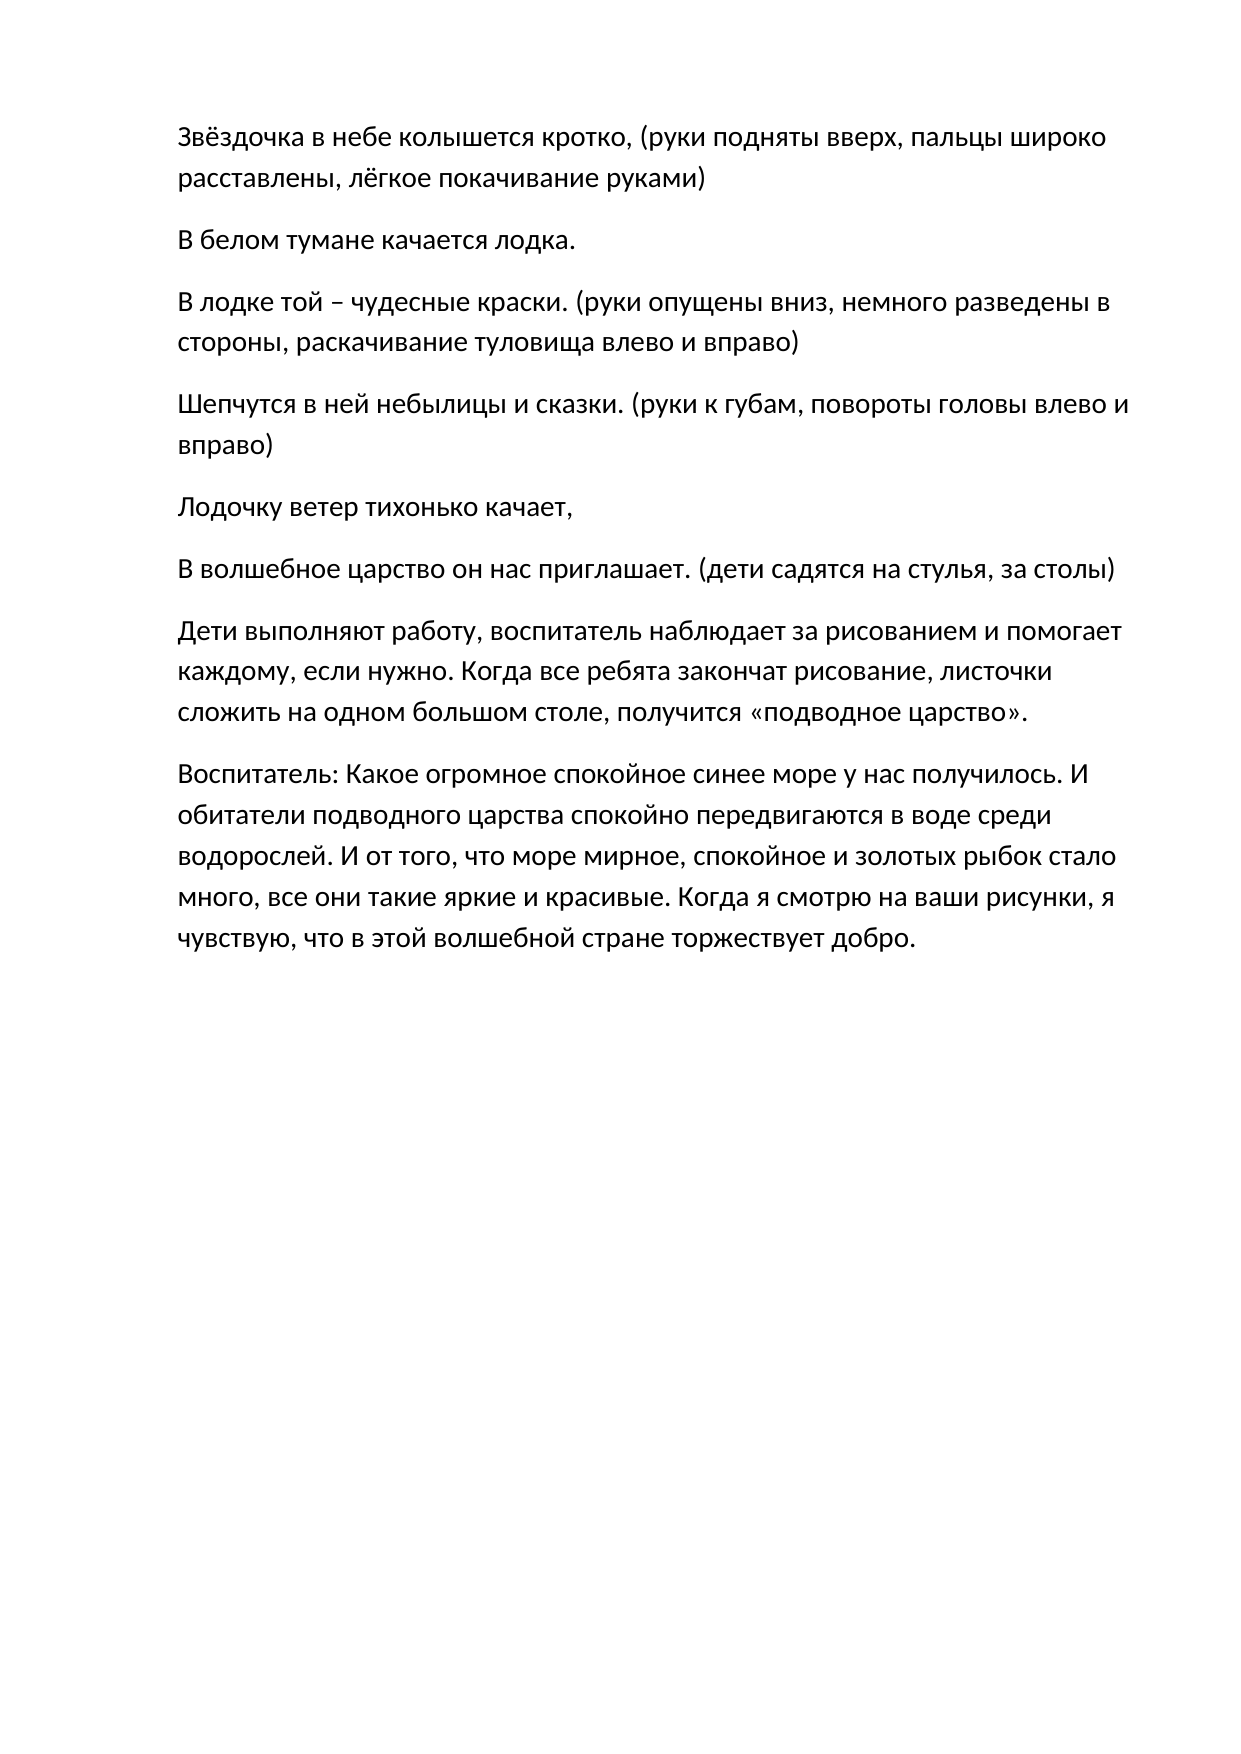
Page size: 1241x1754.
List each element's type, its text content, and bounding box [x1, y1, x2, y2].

text Шепчутся в ней небылицы и сказки. (руки к губам, повороты головы влево и вправо) [177, 385, 1152, 462]
text Воспитатель: Какое огромное спокойное синее море у нас получилось. И обитатели подводного царства спокойно передвигаются в воде среди водорослей. И от того, что море мирное, спокойное и золотых рыбок стало много, все они такие яркие и красивые. Когда я смотрю на ваши рисунки, я чувствую, что в этой волшебной стране торжествует добро. [177, 755, 1152, 954]
text Лодочку ветер тихонько качает, [177, 488, 1152, 524]
text Дети выполняют работу, воспитатель наблюдает за рисованием и помогает каждому, если нужно. Когда все ребята закончат рисование, листочки сложить на одном большом столе, получится «подводное царство». [177, 612, 1152, 729]
text В лодке той – чудесные краски. (руки опущены вниз, немного разведены в стороны, раскачивание туловища влево и вправо) [177, 283, 1152, 359]
text Звёздочка в небе колышется кротко, (руки подняты вверх, пальцы широко расставлены, лёгкое покачивание руками) [177, 118, 1152, 195]
text В белом тумане качается лодка. [177, 221, 1152, 256]
text В волшебное царство он нас приглашает. (дети садятся на стулья, за столы) [177, 550, 1152, 585]
